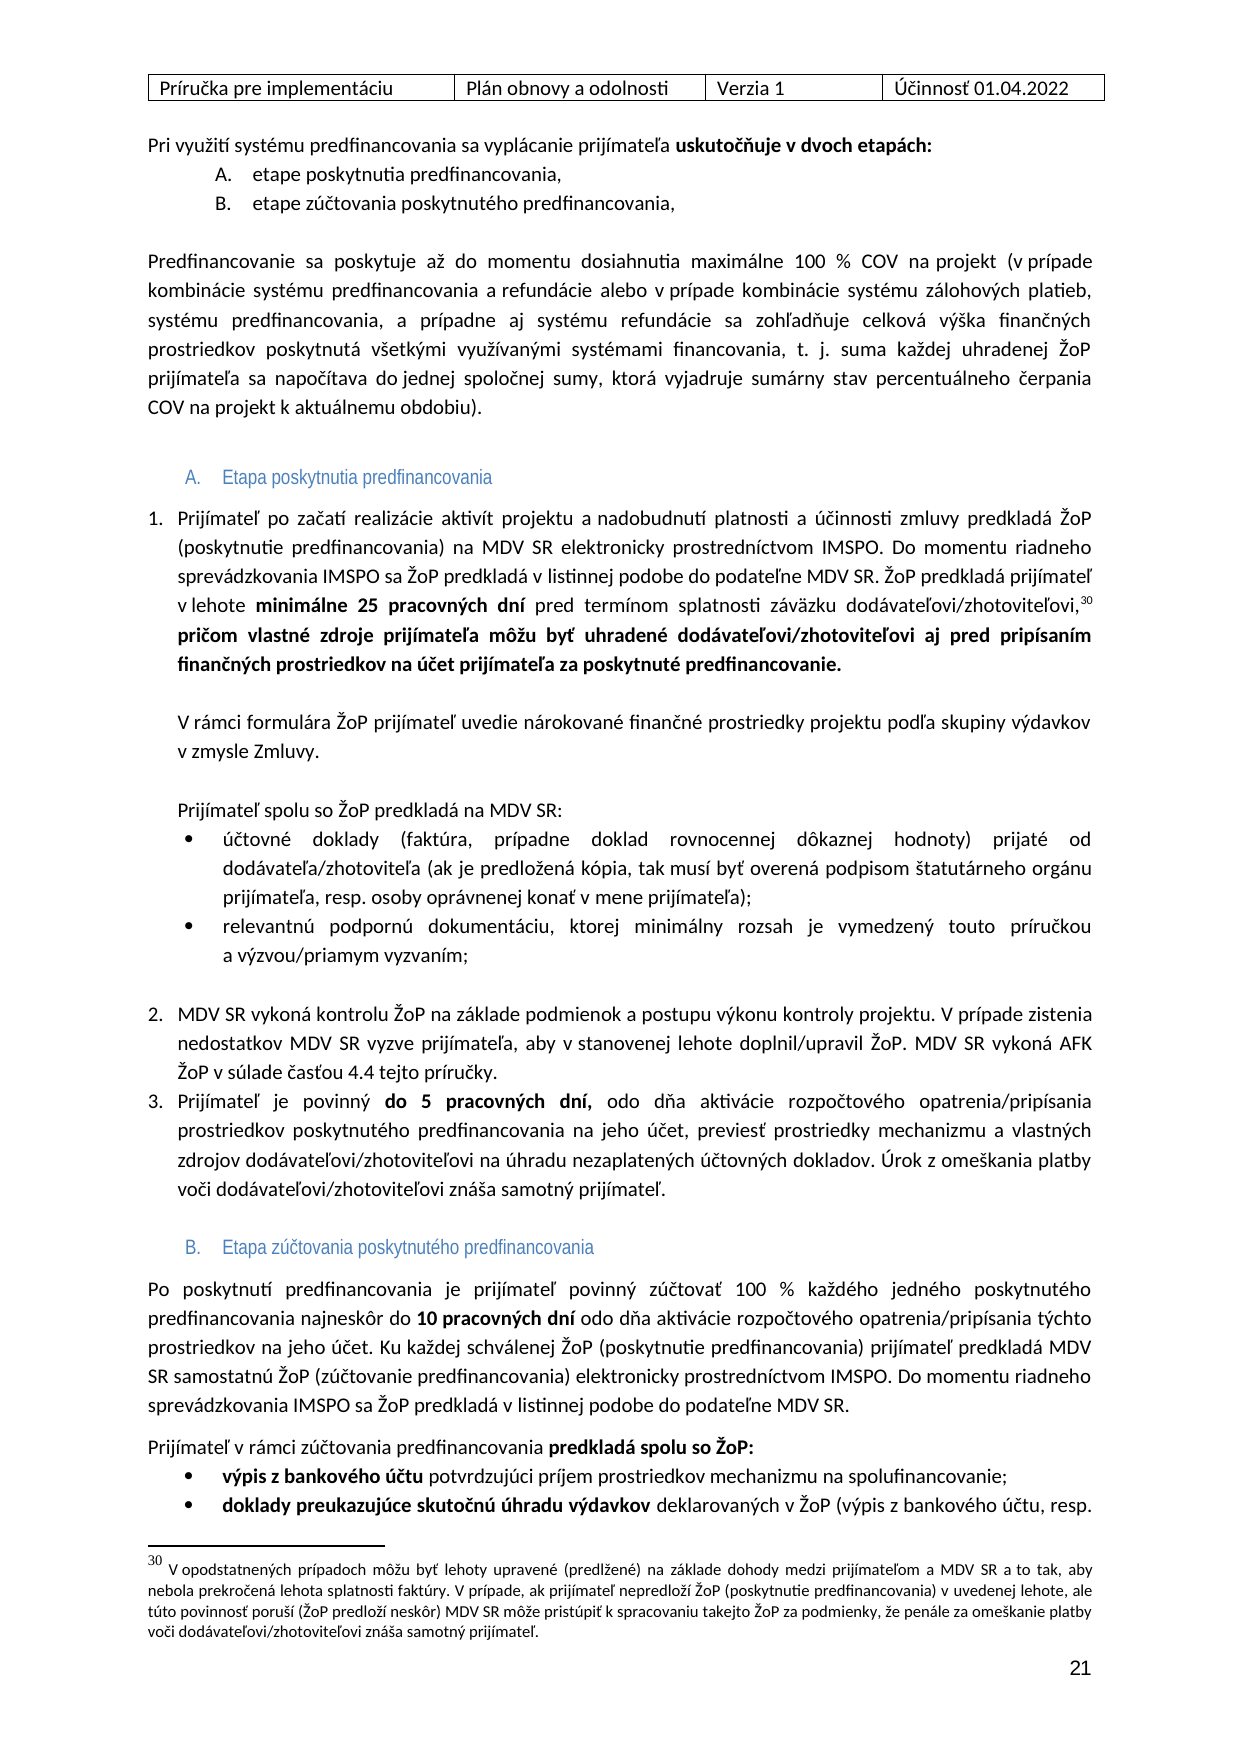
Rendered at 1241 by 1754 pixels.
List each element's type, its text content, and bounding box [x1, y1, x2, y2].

list MDV SR vykoná kontrolu ŽoP na základe podmienok a postupu výkonu kontroly projektu. V prípade zistenia nedostatkov MDV SR vyzve prijímateľa, aby v stanovenej lehote doplnil/upravil ŽoP. MDV SR vykoná AFK ŽoP v súlade časťou 4.4 tejto príručky. [148, 1001, 1093, 1085]
text Prijímateľ v rámci zúčtovania predfinancovania predkladá spolu so ŽoP: [148, 1434, 1093, 1460]
list Etapa zúčtovania poskytnutého predfinancovania [185, 1234, 1093, 1260]
list Prijímateľ po začatí realizácie aktivít projektu a nadobudnutí platnosti a účinnosti zmluvy predkladá ŽoP (poskytnutie predfinancovania) na MDV SR elektronicky prostredníctvom IMSPO. Do momentu riadneho sprevádzkovania IMSPO sa ŽoP predkladá v listinnej podobe do podateľne MDV SR. ŽoP predkladá prijímateľ v lehote minimálne 25 pracovných dní pred termínom splatnosti záväzku dodávateľovi/zhotoviteľovi, pričom vlastné zdroje prijímateľa môžu byť uhradené dodávateľovi/zhotoviteľovi aj pred pripísaním finančných prostriedkov na účet prijímateľa za poskytnuté predfinancovanie. [148, 505, 1093, 676]
list Prijímateľ je povinný do 5 pracovných dní, odo dňa aktivácie rozpočtového opatrenia/pripísania prostriedkov poskytnutého predfinancovania na jeho účet, previesť prostriedky mechanizmu a vlastných zdrojov dodávateľovi/zhotoviteľovi na úhradu nezaplatených účtovných dokladov. Úrok z omeškania platby voči dodávateľovi/zhotoviteľovi znáša samotný prijímateľ. [148, 1088, 1093, 1201]
list relevantnú podpornú dokumentáciu, ktorej minimálny rozsah je vymedzený touto príručkou a výzvou/priamym vyzvaním; [185, 913, 1093, 968]
list V rámci formulára ŽoP prijímateľ uvedie nárokované finančné prostriedky projektu podľa skupiny výdavkov v zmysle Zmluvy. [177, 709, 1093, 764]
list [185, 1493, 1093, 1518]
list Etapa poskytnutia predfinancovania [185, 465, 1093, 489]
list etape poskytnutia predfinancovania, [215, 161, 1093, 186]
list etape zúčtovania poskytnutého predfinancovania, [215, 190, 1093, 216]
text Predfinancovanie sa poskytuje až do momentu dosiahnutia maximálne 100 % COV na projekt (v prípade kombinácie systému predfinancovania a refundácie alebo v prípade kombinácie systému zálohových platieb, systému predfinancovania, a prípadne aj systému refundácie sa zohľadňuje celková výška finančných prostriedkov poskytnutá všetkými využívanými systémami financovania, t. j. suma každej uhradenej ŽoP prijímateľa sa napočítava do jednej spoločnej sumy, ktorá vyjadruje sumárny stav percentuálneho čerpania COV na projekt k aktuálnemu obdobiu). [148, 248, 1093, 420]
list účtovné doklady (faktúra, prípadne doklad rovnocennej dôkaznej hodnoty) prijaté od dodávateľa/zhotoviteľa (ak je predložená kópia, tak musí byť overená podpisom štatutárneho orgánu prijímateľa, resp. osoby oprávnenej konať v mene prijímateľa); [185, 826, 1093, 910]
text Pri využití systému predfinancovania sa vyplácanie prijímateľa uskutočňuje v dvoch etapách: [148, 132, 1093, 157]
text Prijímateľ spolu so ŽoP predkladá na MDV SR: [177, 797, 1093, 822]
text Po poskytnutí predfinancovania je prijímateľ povinný zúčtovať 100 % každého jedného poskytnutého predfinancovania najneskôr do 10 pracovných dní odo dňa aktivácie rozpočtového opatrenia/pripísania týchto prostriedkov na jeho účet. Ku každej schválenej ŽoP (poskytnutie predfinancovania) prijímateľ predkladá MDV SR samostatnú ŽoP (zúčtovanie predfinancovania) elektronicky prostredníctvom IMSPO. Do momentu riadneho sprevádzkovania IMSPO sa ŽoP predkladá v listinnej podobe do podateľne MDV SR. [148, 1276, 1093, 1418]
list výpis z bankového účtu potvrdzujúci príjem prostriedkov mechanizmu na spolufinancovanie; [185, 1463, 1093, 1489]
